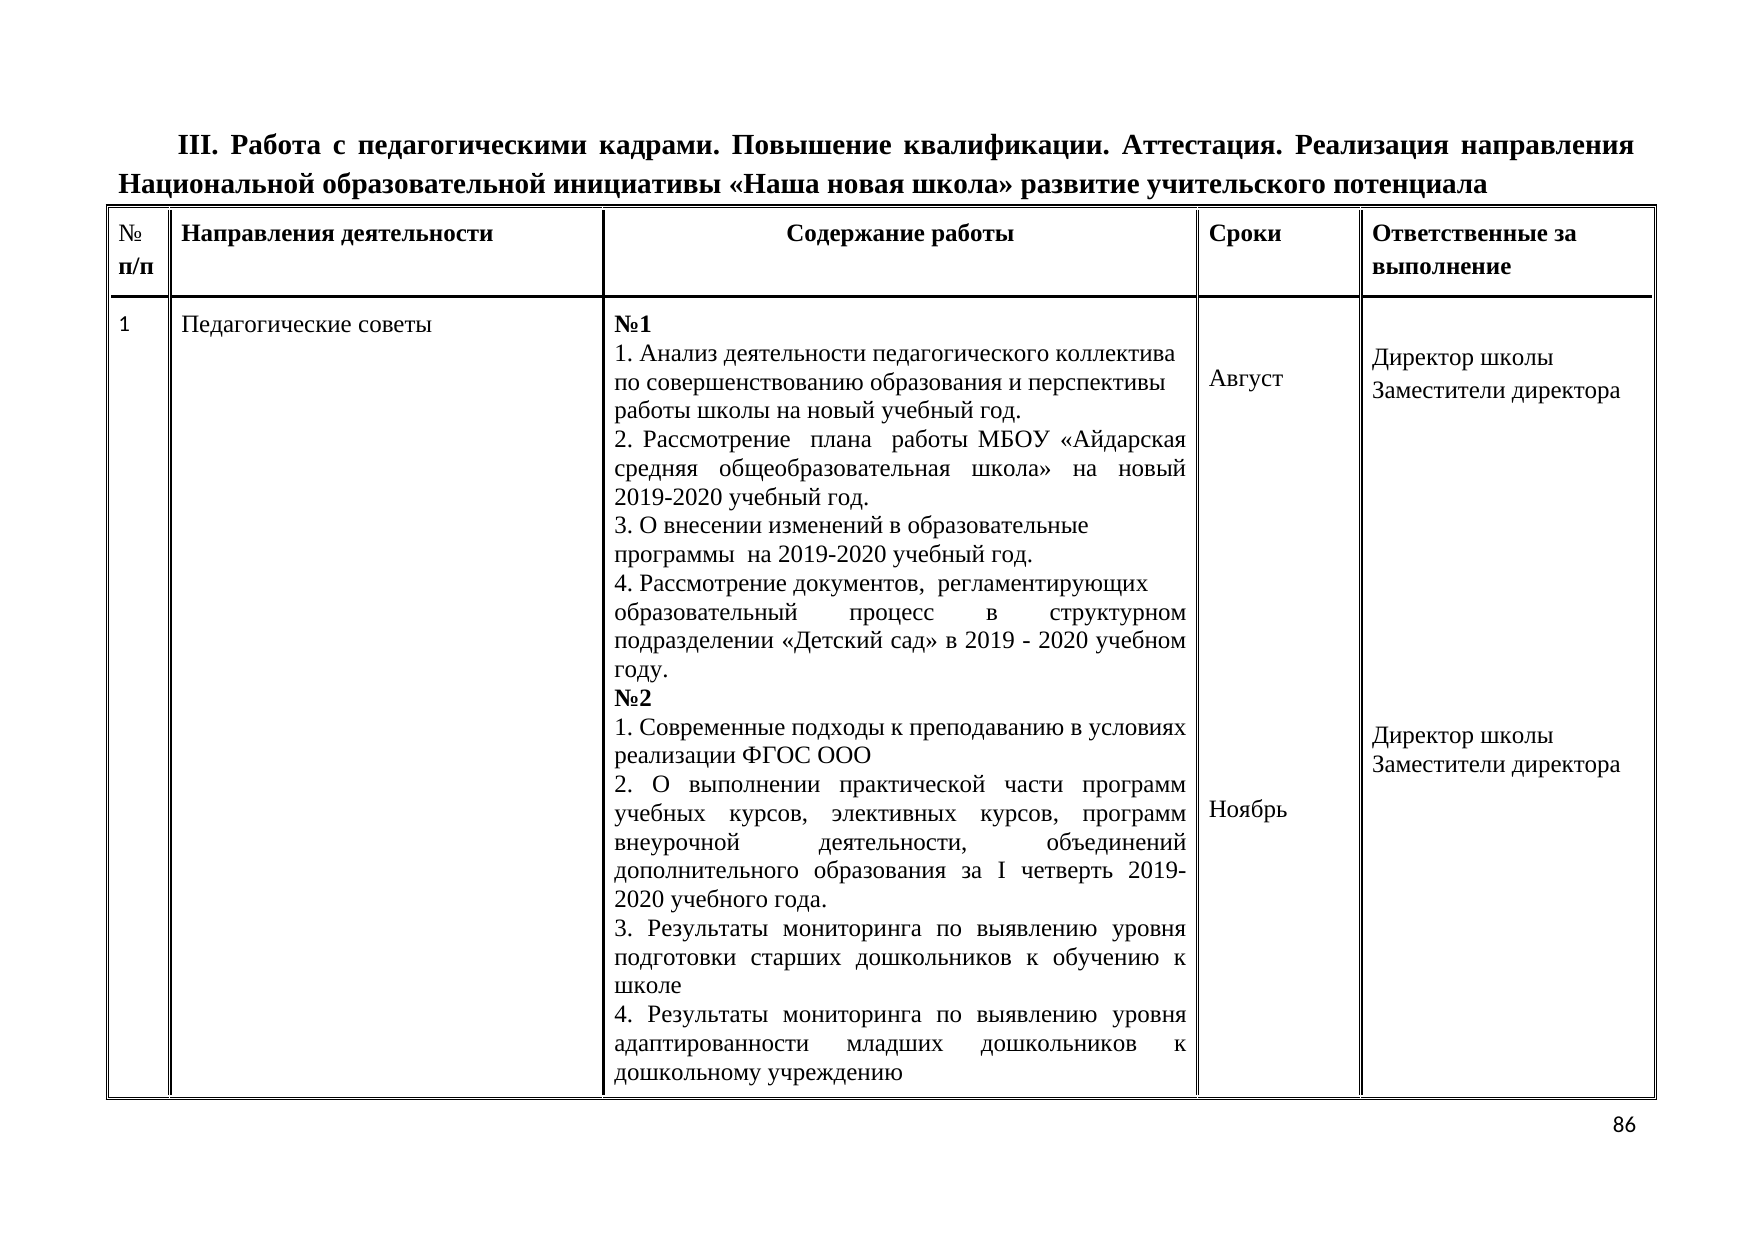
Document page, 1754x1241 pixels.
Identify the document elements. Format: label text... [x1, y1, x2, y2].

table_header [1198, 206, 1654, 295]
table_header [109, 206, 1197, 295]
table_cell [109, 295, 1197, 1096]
text III. Работа с педагогическими кадрами. Повышение квалификации. Аттестация. Реализация направления Национальной образовательной инициативы «Наша новая школа» развитие учительского потенциала [118, 127, 1636, 199]
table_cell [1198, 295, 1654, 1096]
